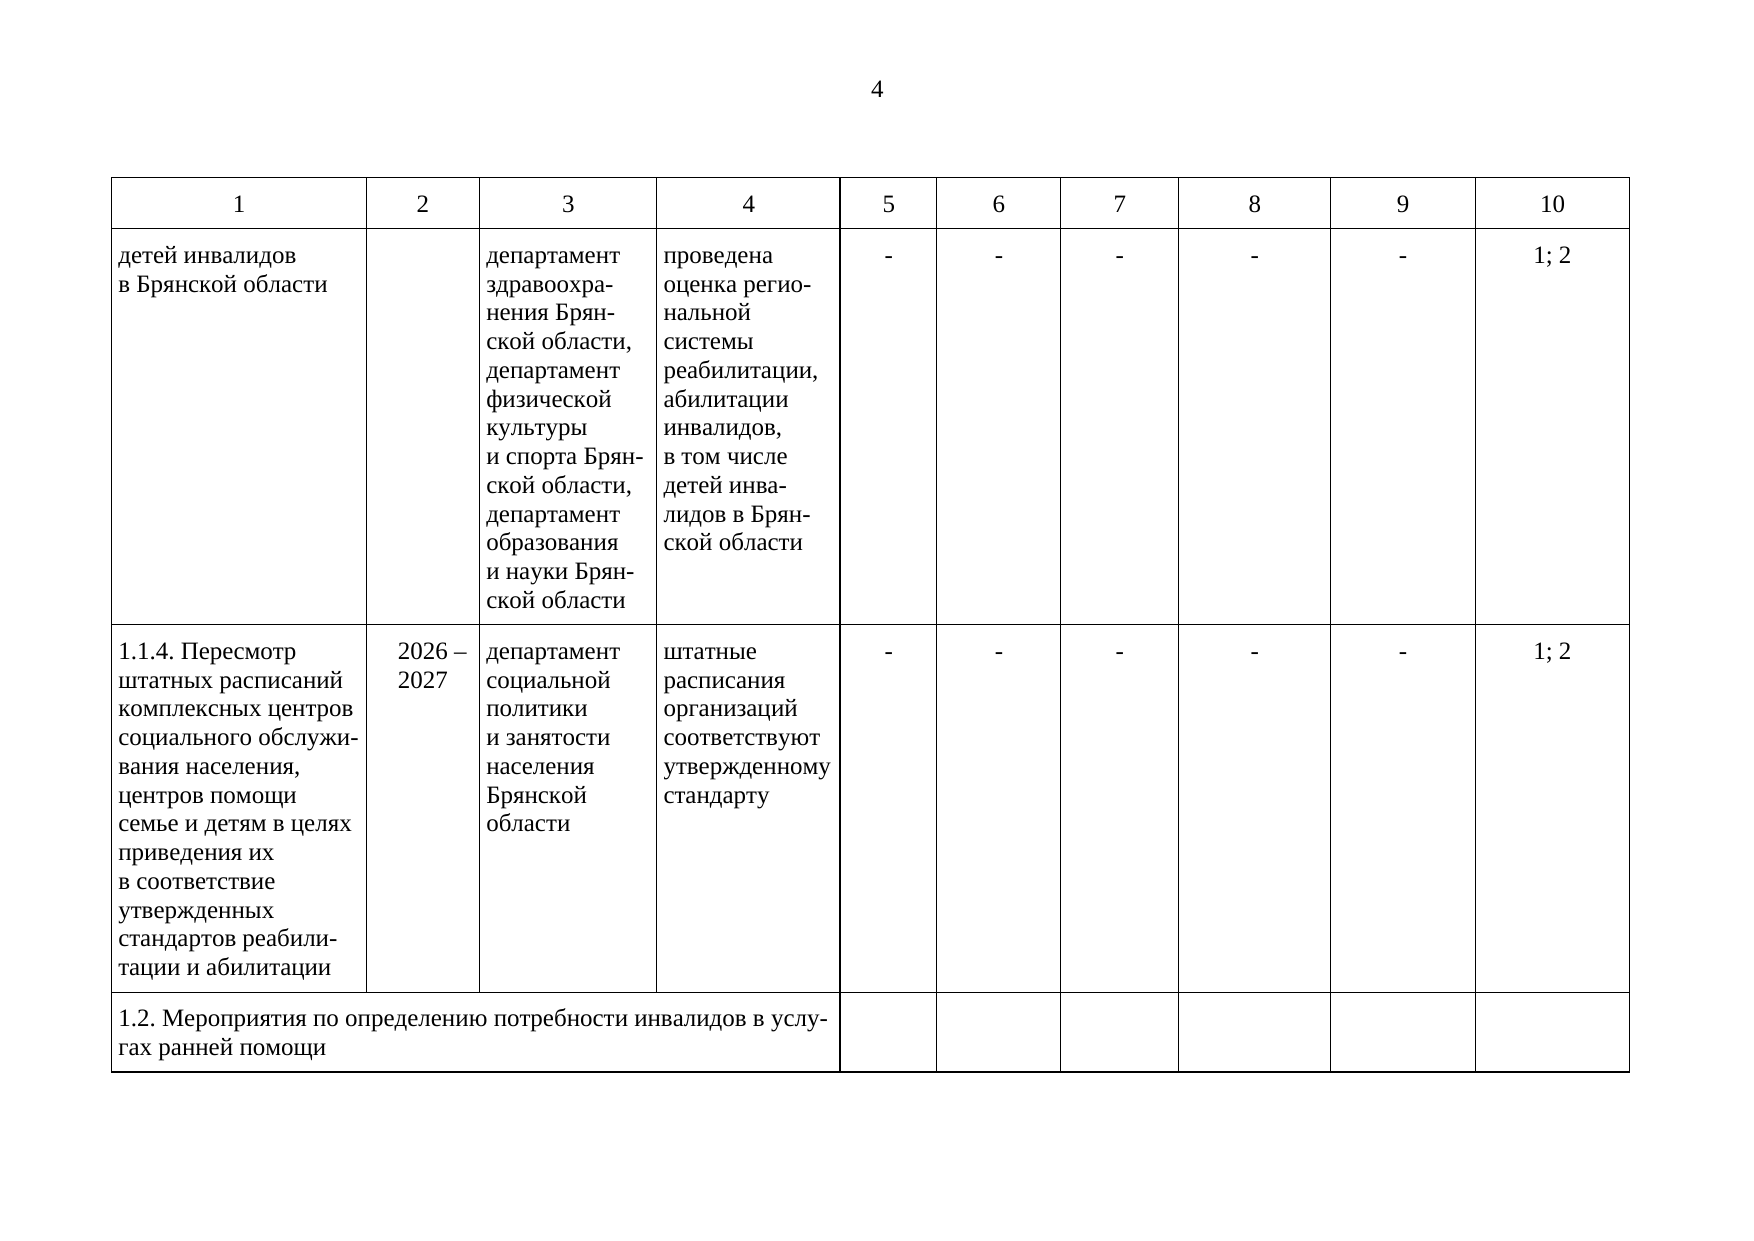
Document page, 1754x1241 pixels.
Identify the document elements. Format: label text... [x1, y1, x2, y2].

table_cell 1.1.4. Пересмотр штатных расписаний комплексных центров социального обслужи-вания населения, центров помощи семье и детям в целях приведения их в соответствие утвержденных стандартов реабили-тации и абилитации [112, 625, 366, 992]
table_cell 2026 –2027 [367, 625, 479, 992]
table_cell 1; 2 [1476, 229, 1629, 624]
table_header 3 [480, 178, 656, 228]
table_cell - [937, 625, 1060, 992]
table_cell [1476, 993, 1629, 1071]
table_header 7 [1061, 178, 1178, 228]
table_cell [937, 993, 1060, 1071]
table_cell проведена оценка регио-нальной системы реабилитации, абилитации инвалидов, в том числе детей инва-лидов в Брян-ской области [657, 229, 839, 624]
table_header 8 [1179, 178, 1330, 228]
table_cell - [841, 229, 936, 624]
table_cell - [1179, 625, 1330, 992]
table_cell детей инвалидов в Брянской области [112, 229, 366, 624]
table_cell - [841, 625, 936, 992]
table_header 2 [367, 178, 479, 228]
table_cell департамент здравоохра-нения Брян-ской области, департамент физической культуры и спорта Брян-ской области, департамент образования и науки Брян-ской области [480, 229, 656, 624]
table_header 10 [1476, 178, 1629, 228]
table_cell департамент социальной политики и занятости населения Брянской области [480, 625, 656, 992]
table_cell штатные расписания организаций соответствуют утвержденному стандарту [657, 625, 839, 992]
table_cell [1331, 993, 1475, 1071]
table_header 6 [937, 178, 1060, 228]
table_header 1 [112, 178, 366, 228]
table_cell - [1331, 625, 1475, 992]
table_header 4 [657, 178, 839, 228]
table_cell [1061, 993, 1178, 1071]
table_cell - [1179, 229, 1330, 624]
table_cell 1.2. Мероприятия по определению потребности инвалидов в услу-гах ранней помощи [112, 993, 839, 1071]
table_cell - [1331, 229, 1475, 624]
table_cell [841, 993, 936, 1071]
table_header 9 [1331, 178, 1475, 228]
table_cell - [1061, 229, 1178, 624]
table_cell [1179, 993, 1330, 1071]
table_cell [367, 229, 479, 624]
table_cell - [937, 229, 1060, 624]
table_cell - [1061, 625, 1178, 992]
table_cell 1; 2 [1476, 625, 1629, 992]
table_header 5 [841, 178, 936, 228]
